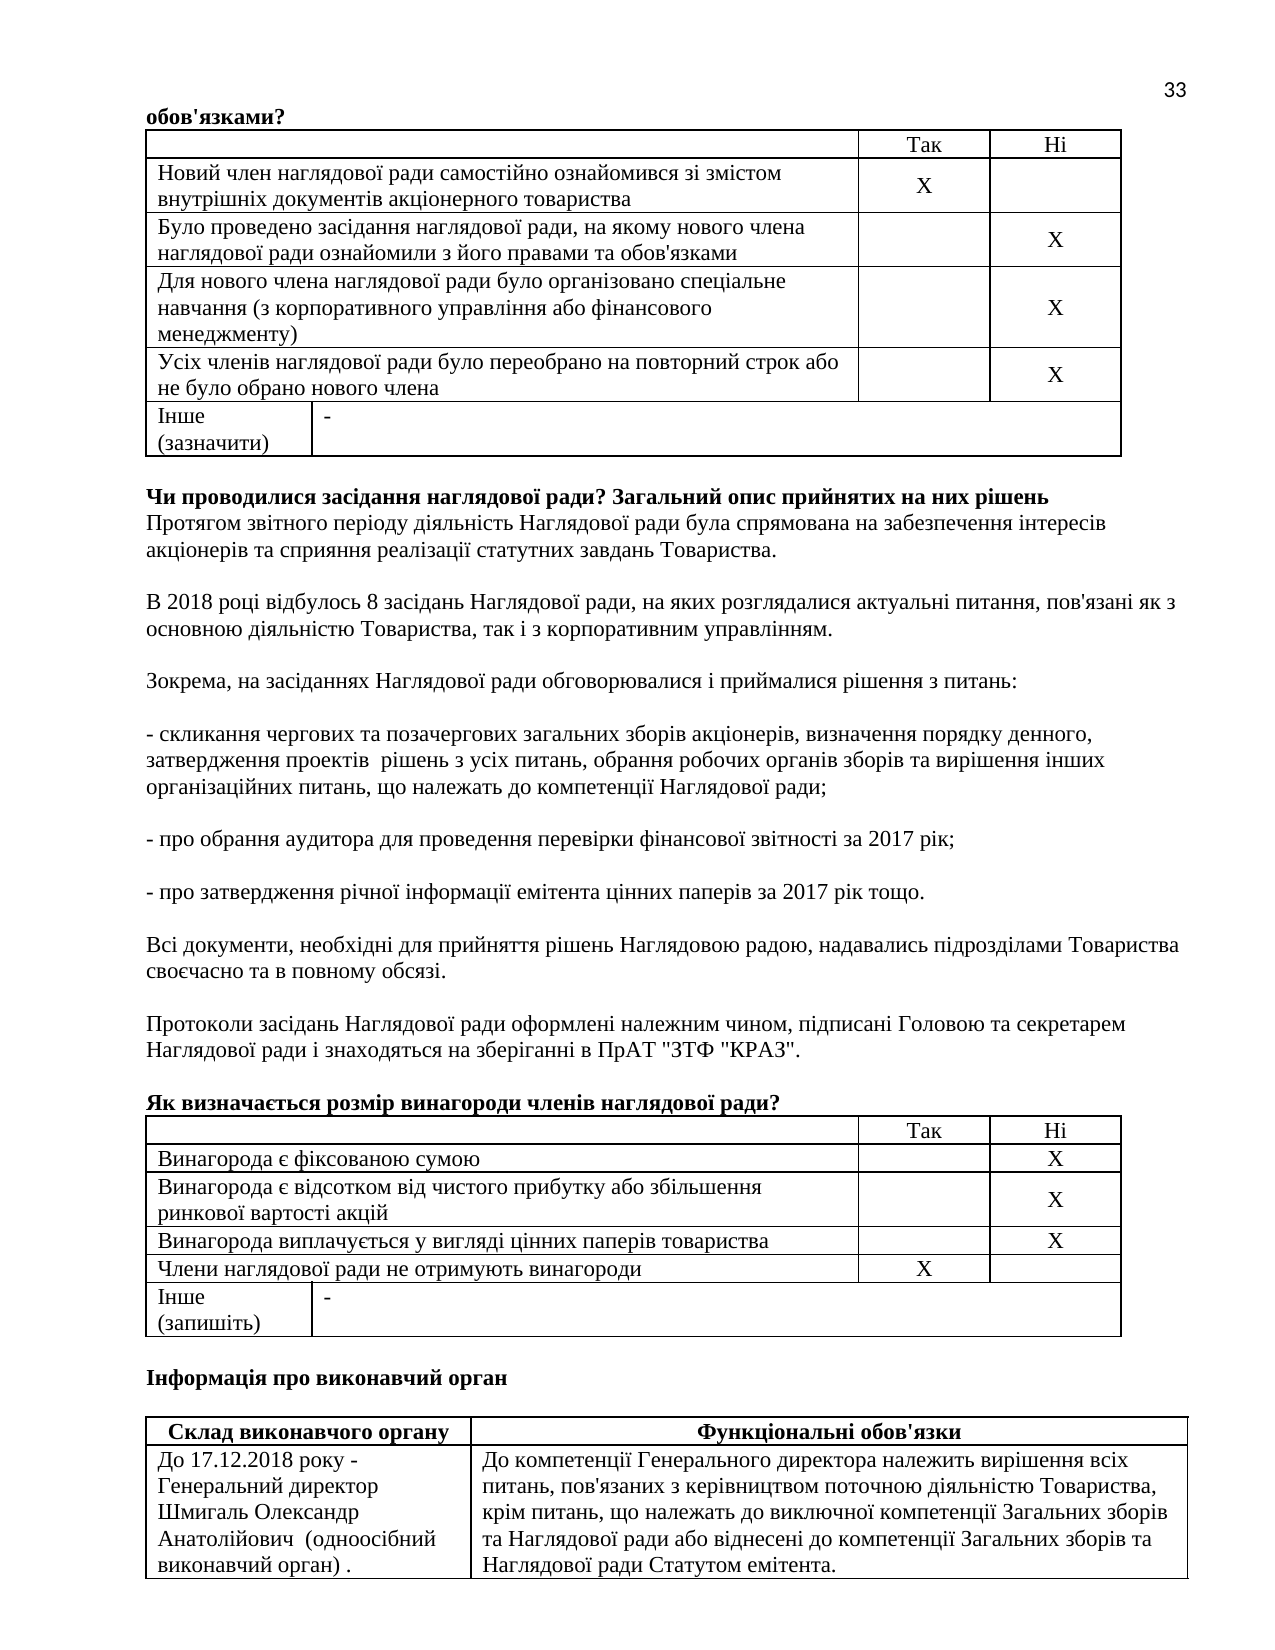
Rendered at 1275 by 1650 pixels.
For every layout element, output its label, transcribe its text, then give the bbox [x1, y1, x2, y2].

table_header Так [859, 131, 989, 157]
text Зокрема, на засіданнях Наглядової ради обговорювалися і приймалися рішення з питань: [146, 667, 1186, 694]
table_header [147, 1117, 858, 1143]
table_cell Винагорода виплачується у вигляді цінних паперів товариства [147, 1227, 858, 1253]
table_cell X [991, 267, 1120, 346]
table_cell [859, 213, 989, 266]
table_cell Для нового члена наглядової ради було організовано спеціальне навчання (з корпоративного управління або фінансового менеджменту) [147, 267, 858, 346]
table_cell [859, 1227, 989, 1253]
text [146, 103, 1186, 129]
table_cell Було проведено засідання наглядової ради, на якому нового члена наглядової ради ознайомили з його правами та обов'язками [147, 213, 858, 266]
text Як визначається розмір винагороди членів наглядової ради? [146, 1089, 1186, 1115]
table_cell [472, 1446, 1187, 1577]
table_header Так [859, 1117, 989, 1143]
table_cell X [991, 213, 1120, 266]
table_cell [991, 159, 1120, 212]
table_cell X [991, 1173, 1120, 1226]
table_header Ні [991, 1117, 1120, 1143]
table_cell - [313, 1283, 1120, 1336]
table_header Ні [991, 131, 1120, 157]
table_cell [859, 1145, 989, 1171]
table_cell Новий член наглядової ради самостійно ознайомився зі змістом внутрішніх документів акціонерного товариства [147, 159, 858, 212]
table_header Функціональні обов'язки [472, 1418, 1187, 1444]
text Протоколи засідань Наглядової ради оформлені належним чином, підписані Головою та секретарем Наглядової ради і знаходяться на зберіганні в ПрАТ "ЗТФ "КРАЗ". [146, 1010, 1186, 1063]
table_cell Винагорода є відсотком від чистого прибутку або збільшення ринкової вартості акцій [147, 1173, 858, 1226]
text - скликання чергових та позачергових загальних зборів акціонерів, визначення порядку денного, затвердження проектів рішень з усіх питань, обрання робочих органів зборів та вирішення інших організаційних питань, що належать до компетенції Наглядової ради; [146, 720, 1186, 799]
text В 2018 році відбулось 8 засідань Наглядової ради, на яких розглядалися актуальні питання, пов'язані як з основною діяльністю Товариства, так і з корпоративним управлінням. [146, 588, 1186, 641]
table_cell Інше (запишіть) [147, 1283, 311, 1336]
table_cell X [859, 159, 989, 212]
table_cell X [859, 1255, 989, 1281]
table_cell X [991, 348, 1120, 401]
table_header Склад виконавчого органу [147, 1418, 470, 1444]
text Чи проводилися засідання наглядової ради? Загальний опис прийнятих на них рішень [146, 483, 1186, 509]
text - про обрання аудитора для проведення перевірки фінансової звітності за 2017 рік; [146, 826, 1186, 852]
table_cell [147, 1446, 470, 1577]
table_cell [991, 1255, 1120, 1281]
table_cell [859, 1173, 989, 1226]
text - про затвердження річної інформації емітента цінних паперів за 2017 рік тощо. [146, 878, 1186, 904]
table_cell Інше (зазначити) [147, 402, 311, 455]
table_cell - [313, 402, 1120, 455]
text Всі документи, необхідні для прийняття рішень Наглядовою радою, надавались підрозділами Товариства своєчасно та в повному обсязі. [146, 931, 1186, 984]
text Протягом звітного періоду діяльність Наглядової ради була спрямована на забезпечення інтересів акціонерів та сприяння реалізації статутних завдань Товариства. [146, 509, 1186, 562]
text Інформація про виконавчий орган [146, 1363, 1186, 1390]
table_cell [859, 267, 989, 346]
table_cell [859, 348, 989, 401]
table_cell X [991, 1145, 1120, 1171]
table_cell Члени наглядової ради не отримують винагороди [147, 1255, 858, 1281]
table_header [147, 131, 858, 157]
table_cell Усіх членів наглядової ради було переобрано на повторний строк або не було обрано нового члена [147, 348, 858, 401]
table_cell Винагорода є фіксованою сумою [147, 1145, 858, 1171]
table_cell X [991, 1227, 1120, 1253]
